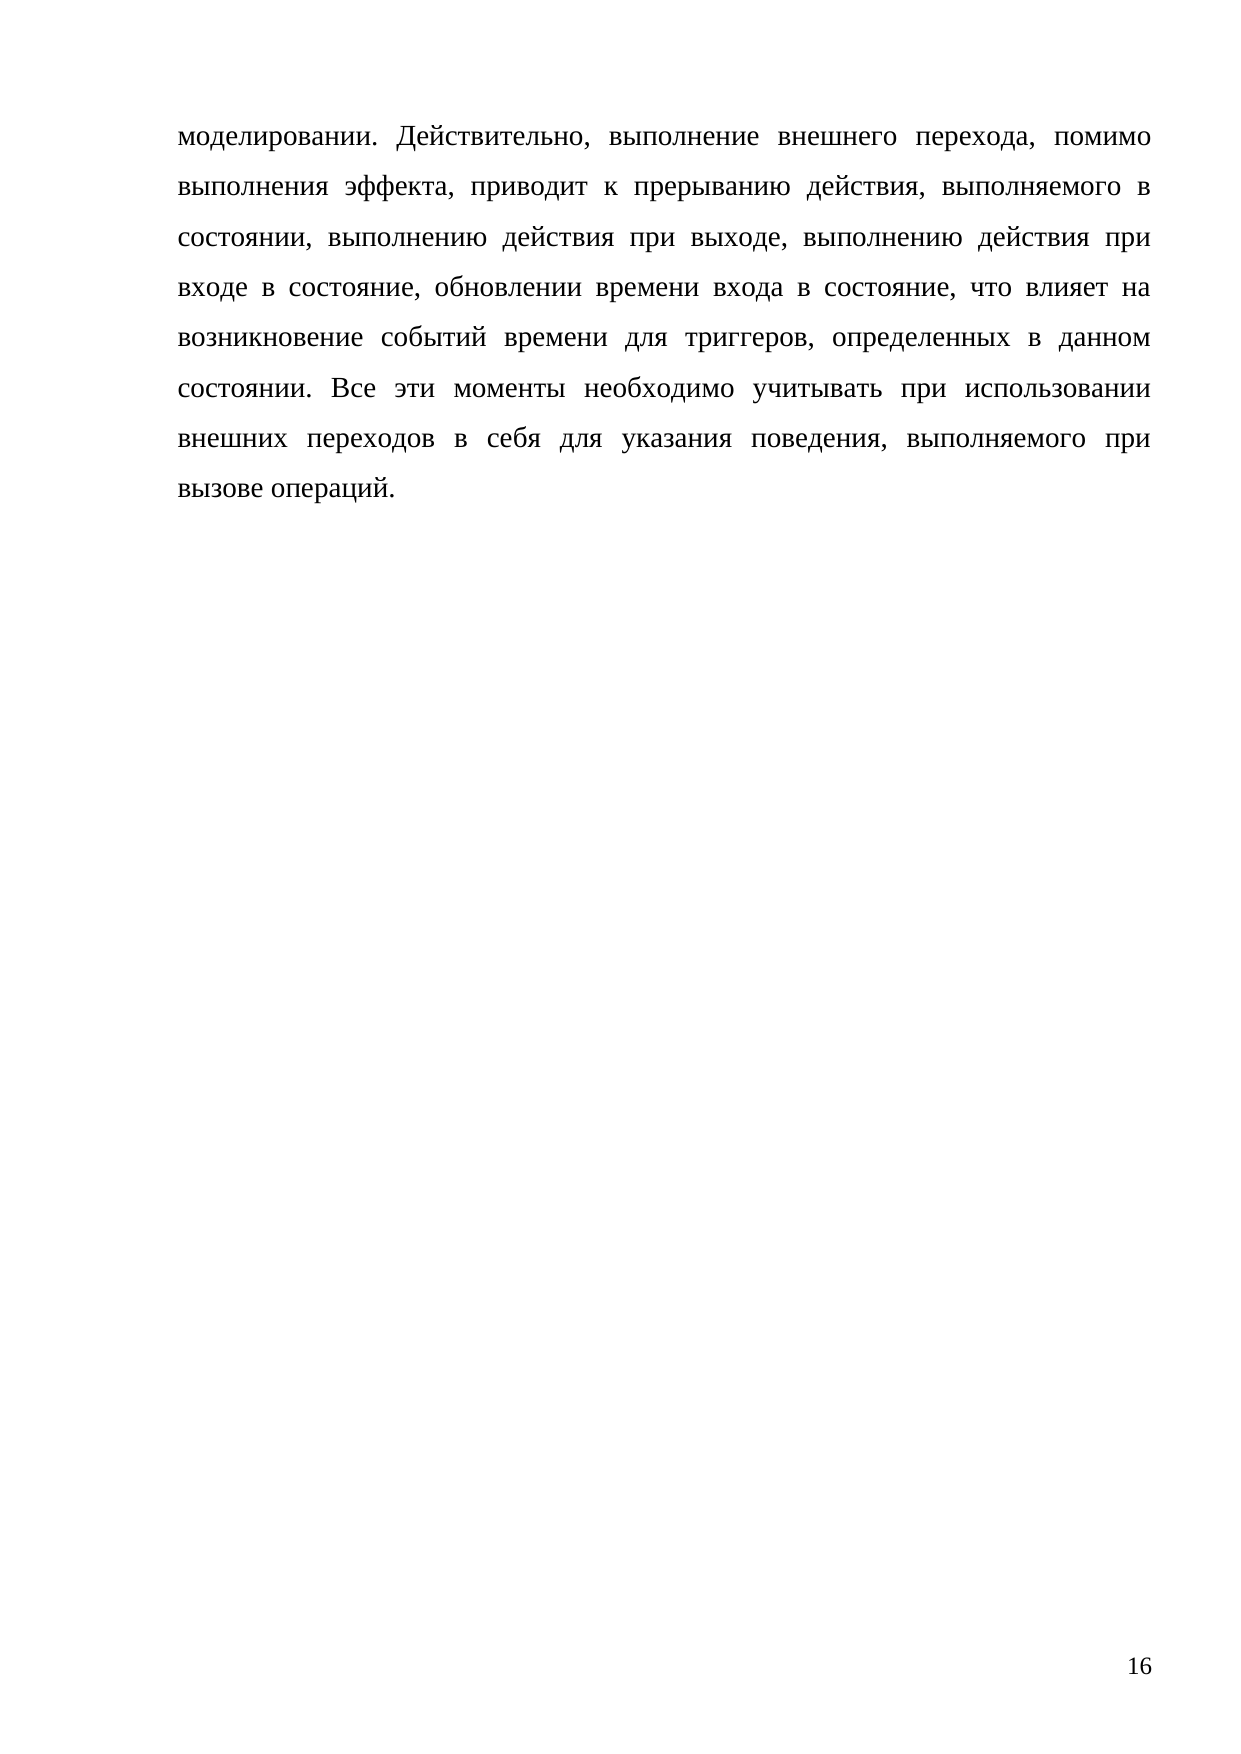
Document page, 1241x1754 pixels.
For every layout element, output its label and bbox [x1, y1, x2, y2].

text [177, 118, 1152, 504]
